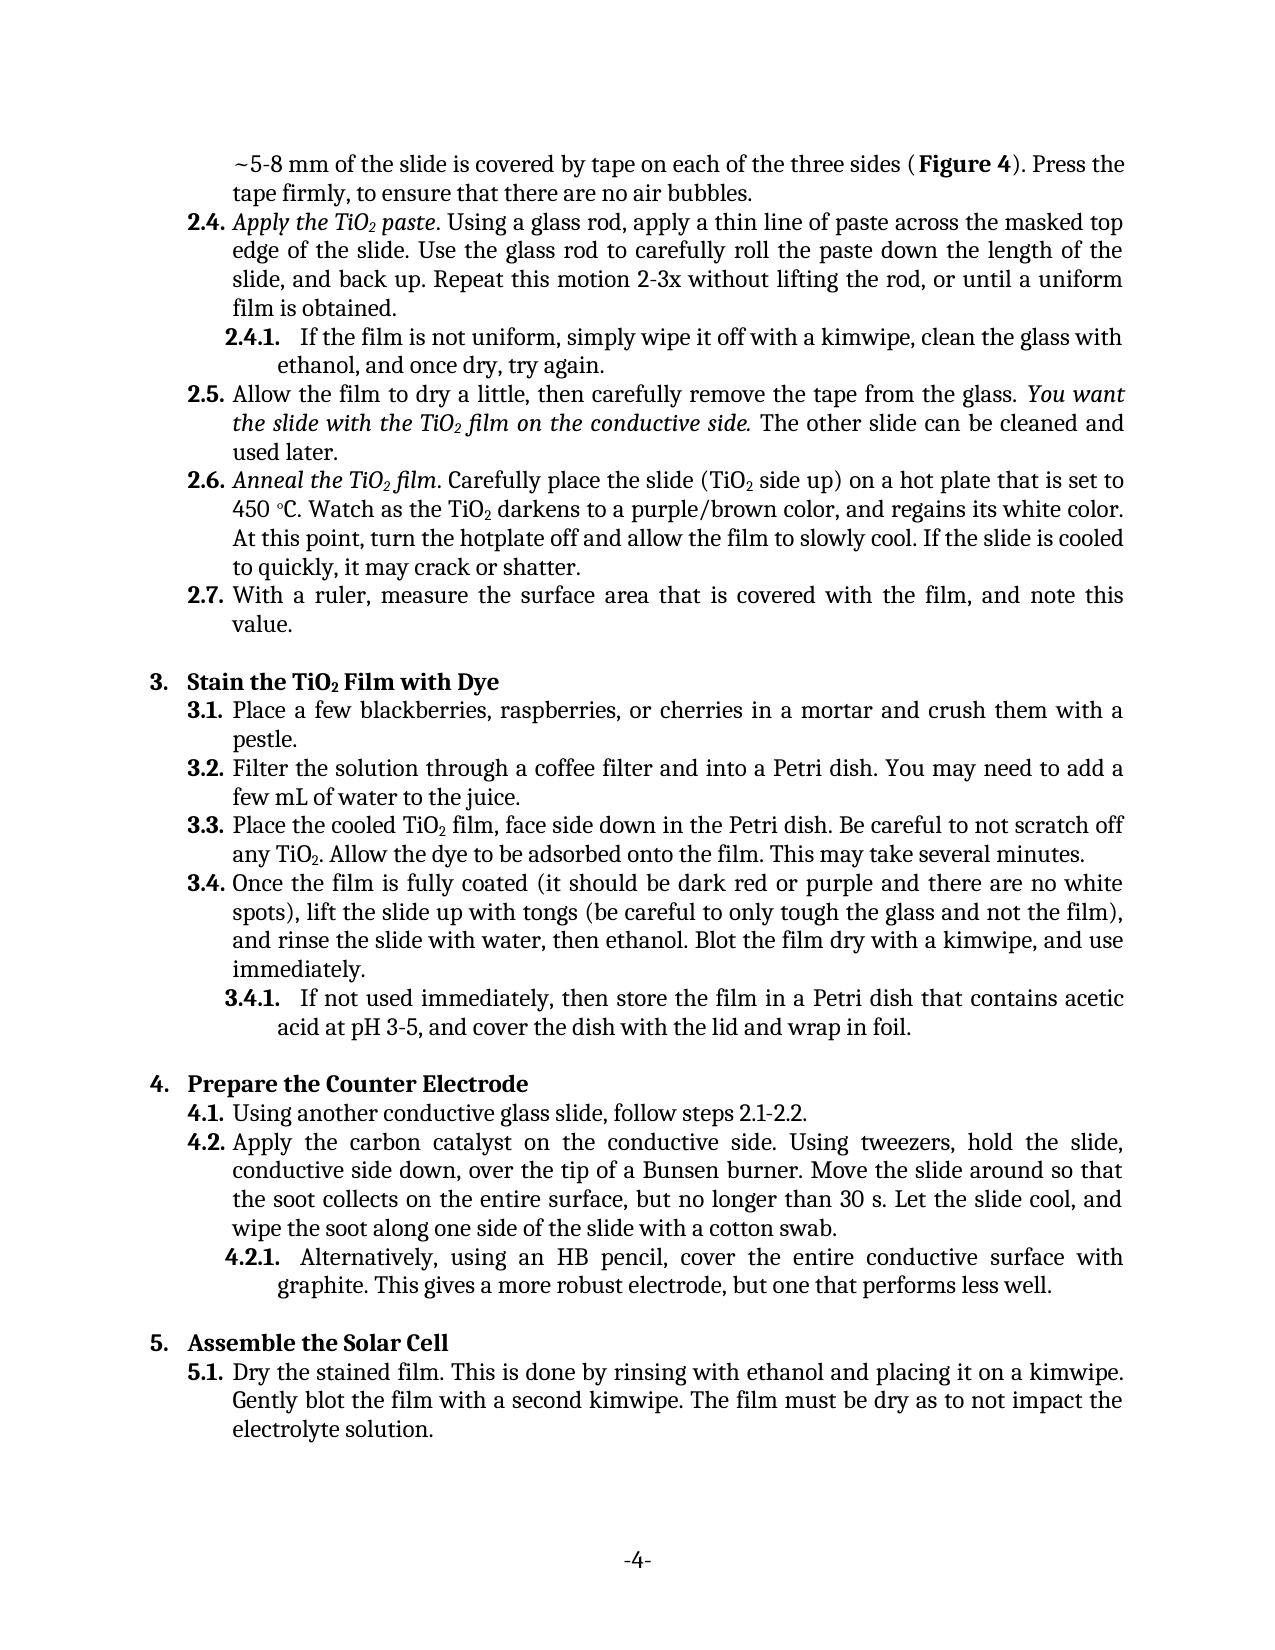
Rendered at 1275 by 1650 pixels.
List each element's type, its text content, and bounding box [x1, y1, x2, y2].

list Apply the carbon catalyst on the conductive side. Using tweezers, hold the slide, conductive side down, over the tip of a Bunsen burner. Move the slide around so that the soot collects on the entire surface, but no longer than 30 s. Let the slide cool, and wipe the soot along one side of the slide with a cotton swab. [187, 1127, 1125, 1242]
list Place a few blackberries, raspberries, or cherries in a mortar and crush them with a pestle. [187, 696, 1125, 754]
list Dry the stained film. This is done by rinsing with ethanol and placing it on a kimwipe. Gently blot the film with a second kimwipe. The film must be dry as to not impact the electrolyte solution. [187, 1357, 1125, 1444]
list With a ruler, measure the surface area that is covered with the film, and note this value. [187, 581, 1125, 639]
list Apply the TiO2 paste. Using a glass rod, apply a thin line of paste across the masked top edge of the slide. Use the glass rod to carefully roll the paste down the length of the slide, and back up. Repeat this motion 2-3x without lifting the rod, or until a uniform film is obtained. [187, 207, 1125, 322]
list Filter the solution through a coffee filter and into a Petri dish. You may need to add a few mL of water to the juice. [187, 754, 1125, 811]
list Anneal the TiO2 film. Carefully place the slide (TiO2 side up) on a hot plate that is set to 450 °C. Watch as the TiO2 darkens to a purple/brown color, and regains its white color. At this point, turn the hotplate off and allow the film to slowly cool. If the slide is cooled to quickly, it may crack or shatter. [187, 466, 1125, 581]
list Once the film is fully coated (it should be dark red or purple and there are no white spots), lift the slide up with tongs (be careful to only tough the glass and not the film), and rinse the slide with water, then ethanol. Blot the film dry with a kimwipe, and use immediately. [187, 869, 1125, 984]
list Place the cooled TiO2 film, face side down in the Petri dish. Be careful to not scratch off any TiO2. Allow the dye to be adsorbed onto the film. This may take several minutes. [187, 811, 1125, 869]
list Allow the film to dry a little, then carefully remove the tape from the glass. You want the slide with the TiO2 film on the conductive side. The other slide can be cleaned and used later. [187, 380, 1125, 466]
list If the film is not uniform, simply wipe it off with a kimwipe, clean the glass with ethanol, and once dry, try again. [225, 322, 1125, 380]
list Assemble the Solar Cell [150, 1329, 1125, 1357]
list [187, 150, 1125, 207]
list Stain the TiO2 Film with Dye [150, 667, 1125, 696]
list Prepare the Counter Electrode [150, 1070, 1125, 1099]
list Using another conductive glass slide, follow steps 2.1-2.2. [187, 1099, 1125, 1127]
list If not used immediately, then store the film in a Petri dish that contains acetic acid at pH 3-5, and cover the dish with the lid and wrap in foil. [225, 984, 1125, 1041]
list Alternatively, using an HB pencil, cover the entire conductive surface with graphite. This gives a more robust electrode, but one that performs less well. [225, 1242, 1125, 1300]
